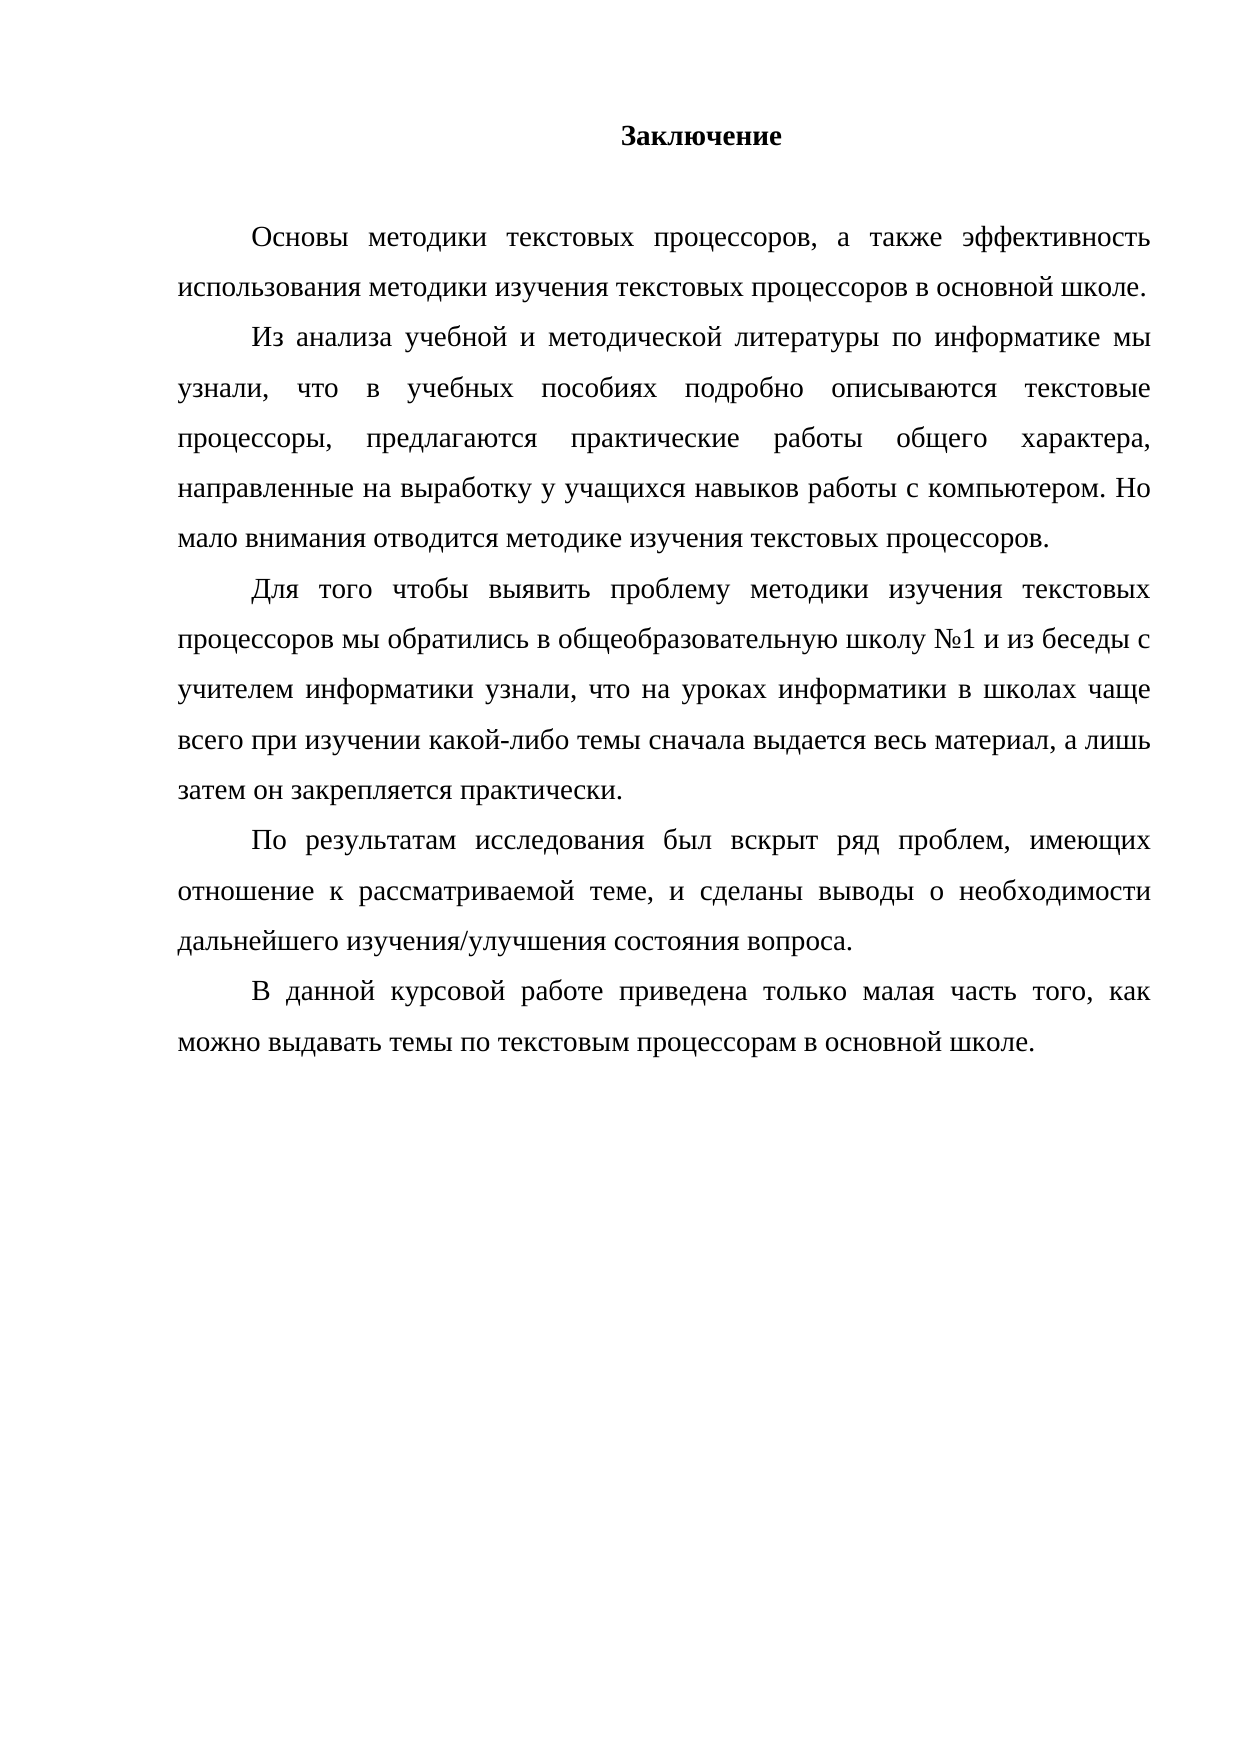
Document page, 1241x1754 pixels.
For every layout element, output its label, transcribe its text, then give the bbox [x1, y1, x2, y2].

text В данной курсовой работе приведена только малая часть того, как можно выдавать темы по текстовым процессорам в основной школе. [177, 973, 1152, 1057]
text Из анализа учебной и методической литературы по информатике мы узнали, что в учебных пособиях подробно описываются текстовые процессоры, предлагаются практические работы общего характера, направленные на выработку у учащихся навыков работы с компьютером. Но мало внимания отводится методике изучения текстовых процессоров. [177, 319, 1152, 554]
text Заключение [177, 118, 1152, 152]
text По результатам исследования был вскрыт ряд проблем, имеющих отношение к рассматриваемой теме, и сделаны выводы о необходимости дальнейшего изучения/улучшения состояния вопроса. [177, 822, 1152, 957]
text Основы методики текстовых процессоров, а также эффективность использования методики изучения текстовых процессоров в основной школе. [177, 219, 1152, 303]
text Для того чтобы выявить проблему методики изучения текстовых процессоров мы обратились в общеобразовательную школу №1 и из беседы с учителем информатики узнали, что на уроках информатики в школах чаще всего при изучении какой-либо темы сначала выдается весь материал, а лишь затем он закрепляется практически. [177, 571, 1152, 806]
